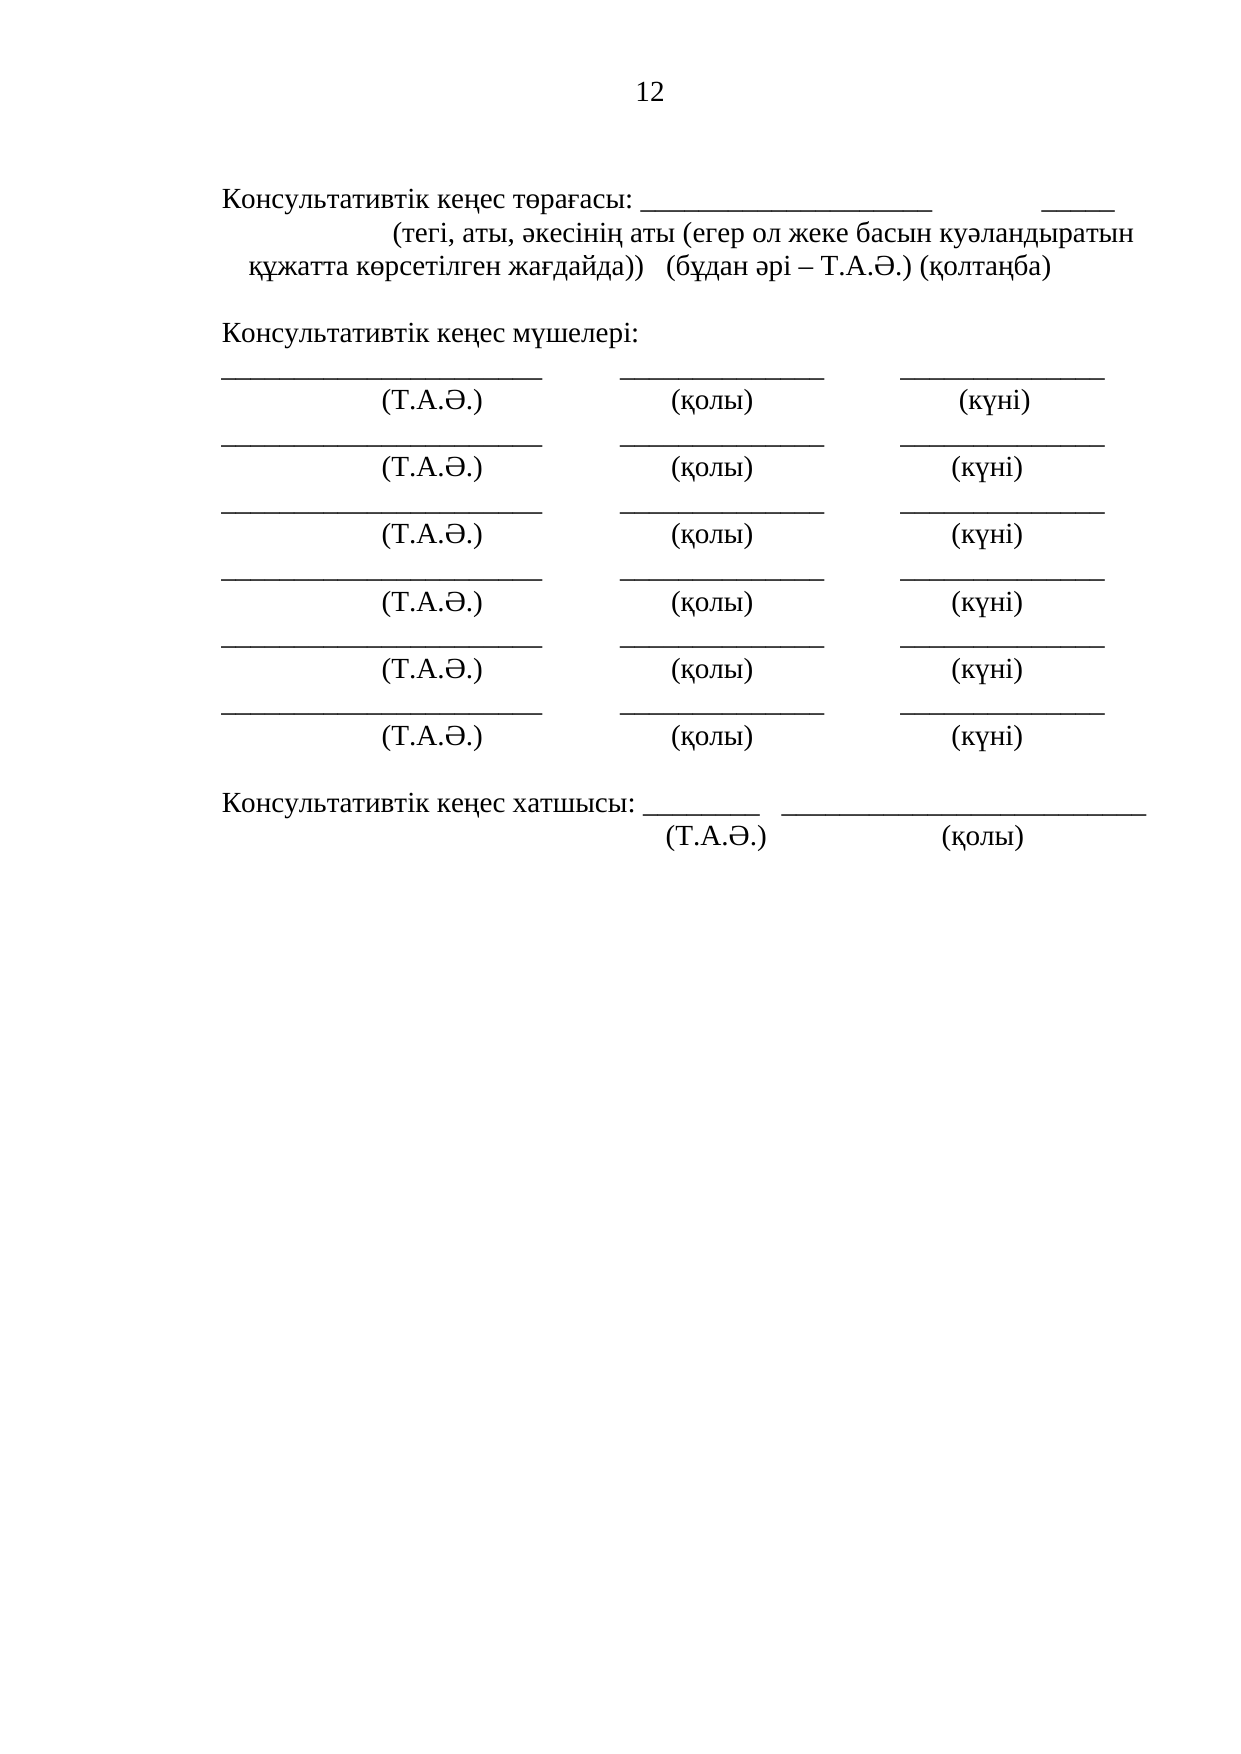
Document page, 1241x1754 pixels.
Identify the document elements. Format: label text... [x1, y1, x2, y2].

text Консультативтік кеңес төрағасы: ____________________ _____ [148, 181, 1152, 215]
table_header ______________ (күні) [889, 349, 1140, 416]
table_cell ______________ (қолы) [609, 483, 889, 550]
table_cell ______________________ (Т.А.Ә.) [210, 550, 608, 617]
table_cell ______________ (күні) [889, 684, 1140, 751]
table_cell ______________ (күні) [889, 416, 1140, 483]
table_cell ______________________ (Т.А.Ә.) [210, 617, 608, 684]
table_cell ______________________ (Т.А.Ә.) [210, 416, 608, 483]
table_cell ______________________ (Т.А.Ә.) [210, 684, 608, 751]
table_cell ______________ (қолы) [609, 684, 889, 751]
table_cell ______________________ (Т.А.Ә.) [210, 483, 608, 550]
table_cell ______________ (қолы) [609, 550, 889, 617]
text (тегі, аты, әкесінің аты (егер ол жеке басын куәландыратын құжатта көрсетілген жағдайда)) (бұдан әрі – Т.А.Ә.) (қолтаңба) [148, 215, 1152, 282]
table_cell ______________ (күні) [889, 550, 1140, 617]
table_cell ______________ (күні) [889, 483, 1140, 550]
table_header ______________ (қолы) [609, 349, 889, 416]
table_cell ______________ (қолы) [609, 617, 889, 684]
text Консультативтік кеңес мүшелері: [148, 315, 1152, 349]
table_cell ______________ (қолы) [609, 416, 889, 483]
text Консультативтік кеңес хатшысы: ________ _________________________ (Т.А.Ә.) (қолы) [148, 785, 1152, 852]
table_header ______________________ (Т.А.Ә.) [210, 349, 608, 416]
table_cell ______________ (күні) [889, 617, 1140, 684]
